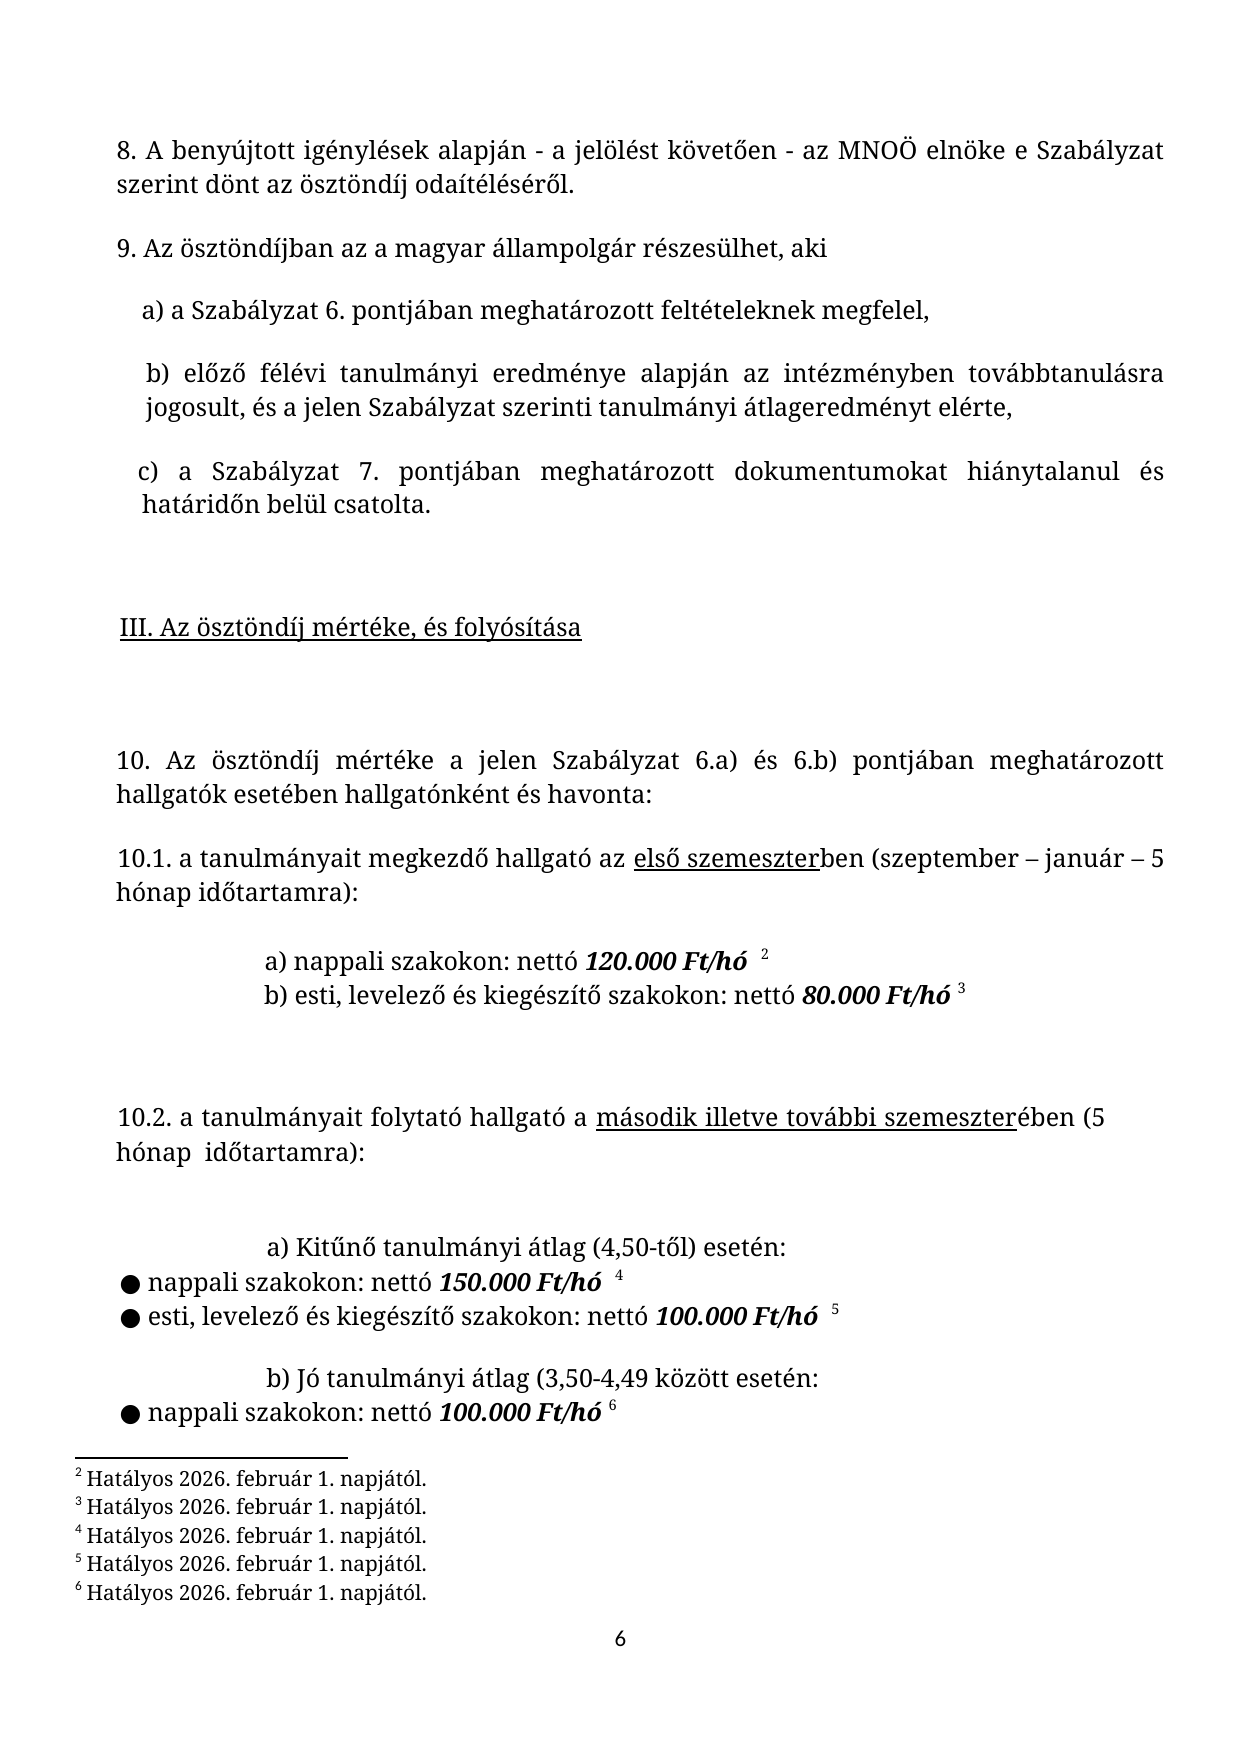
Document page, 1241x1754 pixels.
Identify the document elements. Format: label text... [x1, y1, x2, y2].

text 8. A benyújtott igénylések alapján - a jelölést követően - az MNOÖ elnöke e Szabályzat szerint dönt az ösztöndíj odaítéléséről. [116, 133, 1165, 201]
text 10.1. a tanulmányait megkezdő hallgató az első szemeszterben (szeptember – január – 5 hónap időtartamra): [116, 841, 1165, 909]
text b) előző félévi tanulmányi eredménye alapján az intézményben továbbtanulásra jogosult, és a jelen Szabályzat szerinti tanulmányi átlageredményt elérte, [146, 355, 1165, 423]
text ● nappali szakokon: nettó 150.000 Ft/hó [119, 1264, 883, 1298]
text a) nappali szakokon: nettó 120.000 Ft/hó [264, 944, 1165, 978]
text ● nappali szakokon: nettó 100.000 Ft/hó [119, 1395, 883, 1429]
subtitle III. Az ösztöndíj mértéke, és folyósítása [119, 610, 1165, 644]
text 10. Az ösztöndíj mértéke a jelen Szabályzat 6.a) és 6.b) pontjában meghatározott hallgatók esetében hallgatónként és havonta: [116, 743, 1165, 811]
text 9. Az ösztöndíjban az a magyar állampolgár részesülhet, aki [116, 231, 1165, 265]
text b) esti, levelező és kiegészítő szakokon: nettó 80.000 Ft/hó [264, 978, 1165, 1012]
text 10.2. a tanulmányait folytató hallgató a második illetve további szemeszterében (5 hónap időtartamra): [116, 1100, 1105, 1168]
text a) Kitűnő tanulmányi átlag (4,50-től) esetén: [266, 1229, 1165, 1263]
text b) Jó tanulmányi átlag (3,50-4,49 között esetén: [266, 1360, 1165, 1394]
text c) a Szabályzat 7. pontjában meghatározott dokumentumokat hiánytalanul és határidőn belül csatolta. [137, 453, 1165, 521]
text a) a Szabályzat 6. pontjában meghatározott feltételeknek megfelel, [141, 293, 1165, 327]
text ● esti, levelező és kiegészítő szakokon: nettó 100.000 Ft/hó [119, 1299, 955, 1333]
